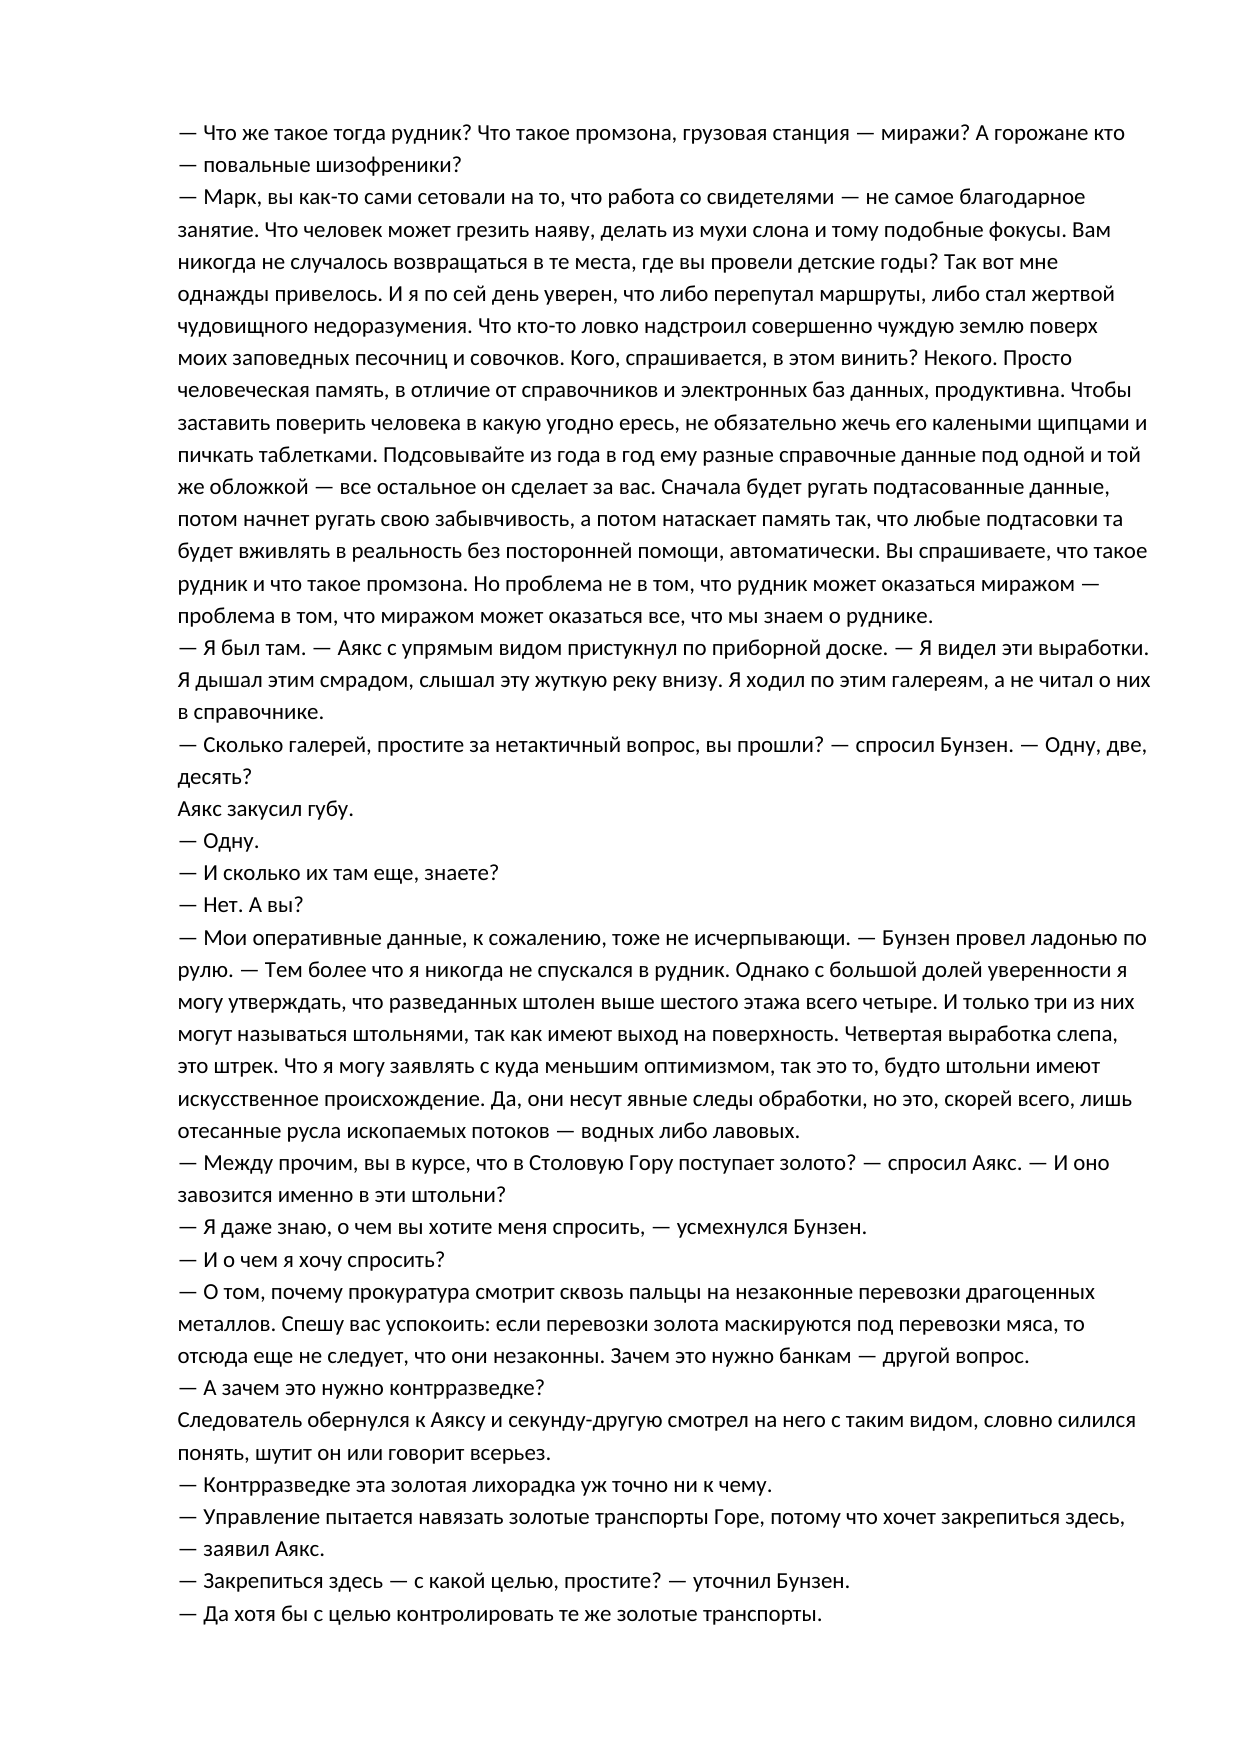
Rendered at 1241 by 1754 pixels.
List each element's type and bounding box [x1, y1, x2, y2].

text [177, 118, 1152, 1627]
